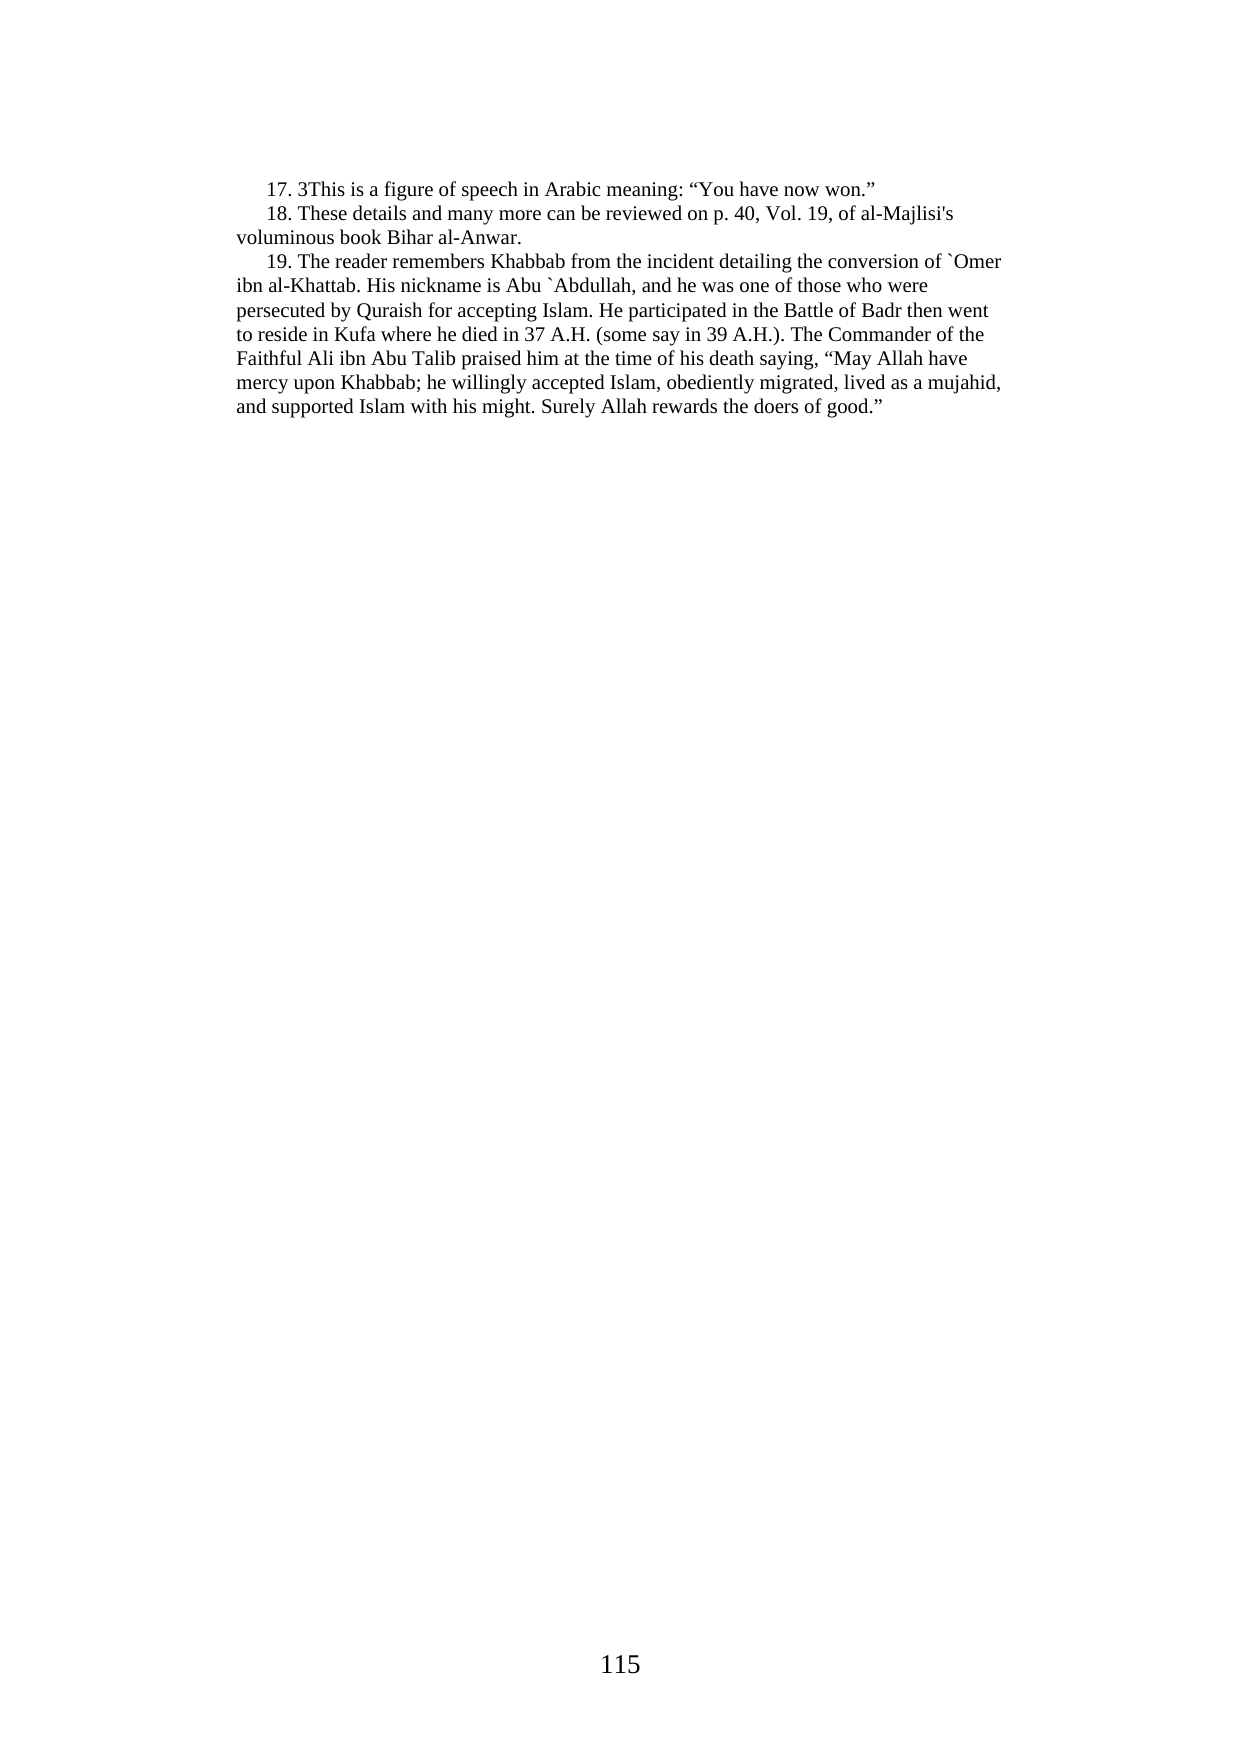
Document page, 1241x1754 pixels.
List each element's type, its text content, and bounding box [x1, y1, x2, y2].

text 19. The reader remembers Khabbab from the incident detailing the conversion of `Omer ibn al-Khattab. His nickname is Abu `Abdullah, and he was one of those who were persecuted by Quraish for accepting Islam. He participated in the Battle of Badr then went to reside in Kufa where he died in 37 A.H. (some say in 39 A.H.). The Commander of the Faithful Ali ibn Abu Talib praised him at the time of his death saying, “May Allah have mercy upon Khabbab; he willingly accepted Islam, obediently migrated, lived as a mujahid, and supported Islam with his might. Surely Allah rewards the doers of good.” [236, 249, 1004, 418]
text 18. These details and many more can be reviewed on p. 40, Vol. 19, of al-Majlisi's voluminous book Bihar al-Anwar. [236, 201, 1004, 249]
text 17. 3This is a figure of speech in Arabic meaning: “You have now won.” [236, 177, 1004, 201]
